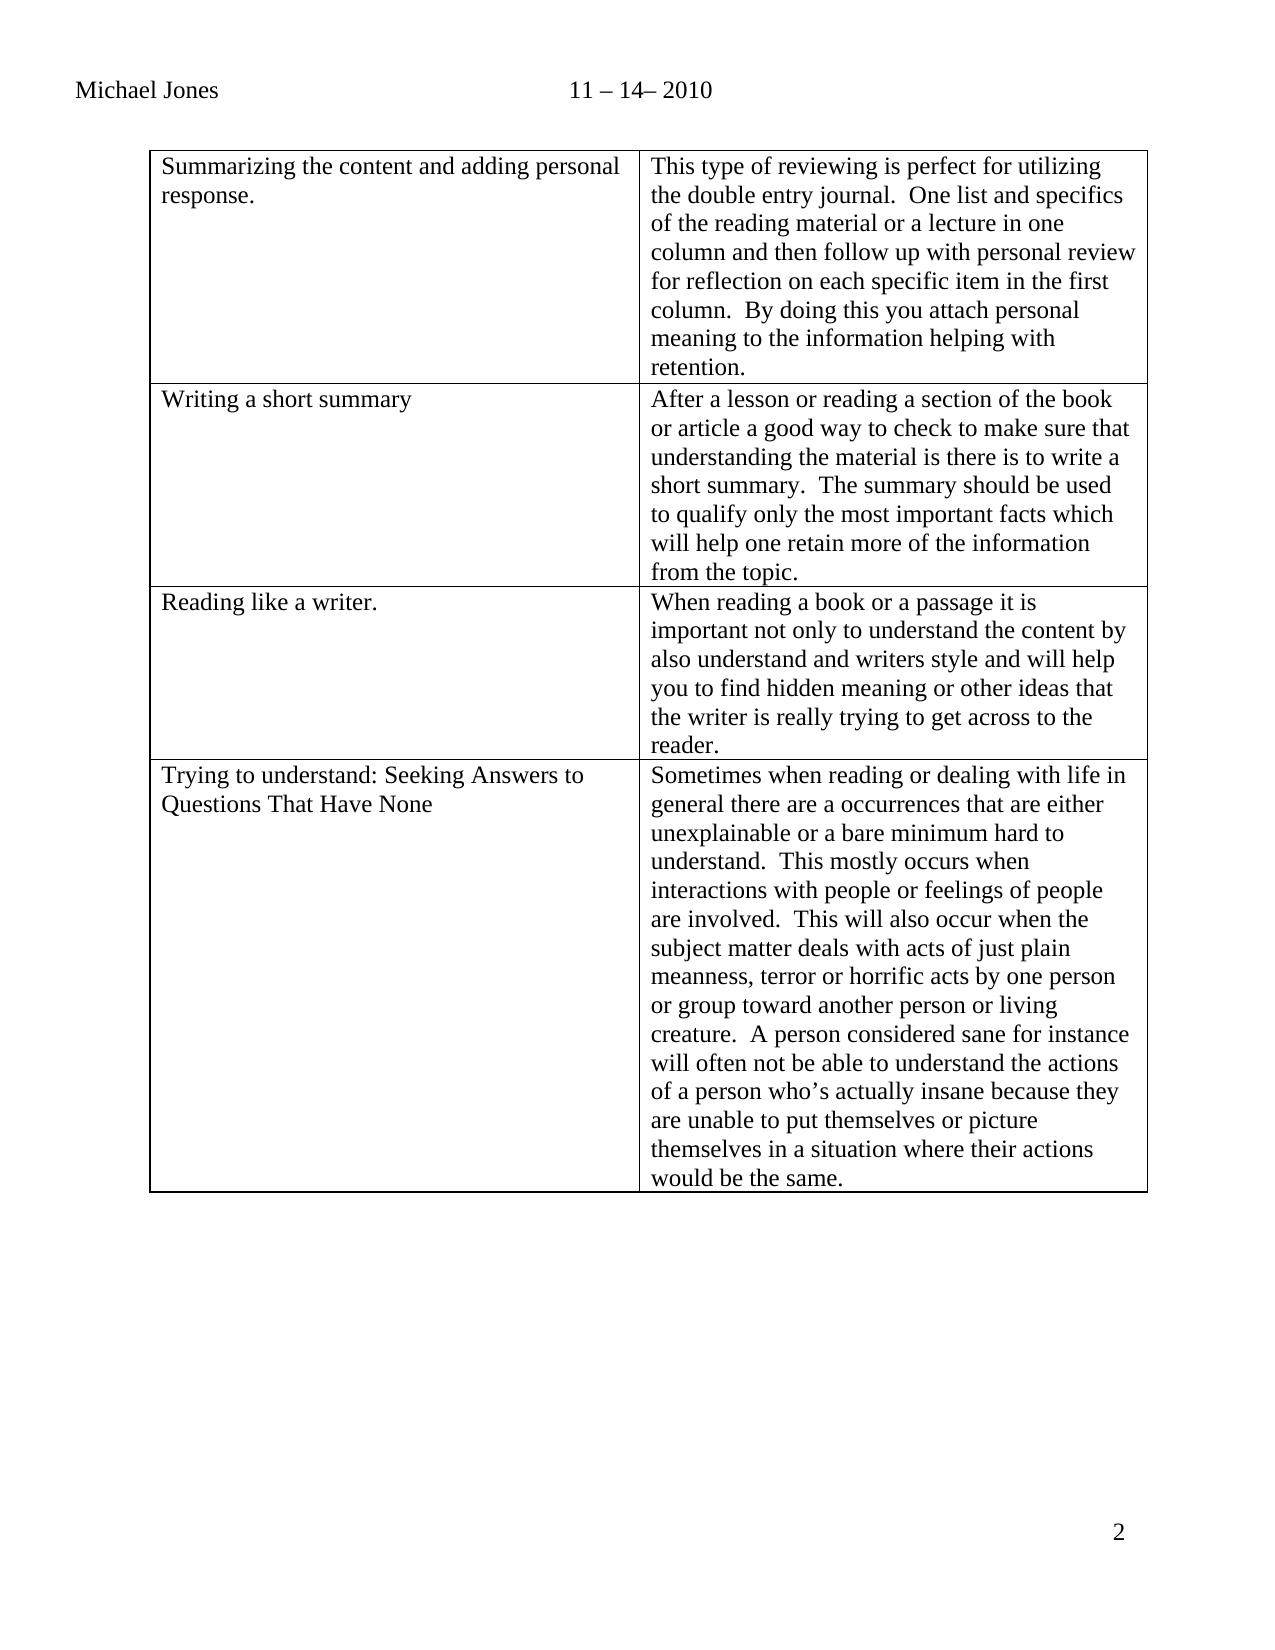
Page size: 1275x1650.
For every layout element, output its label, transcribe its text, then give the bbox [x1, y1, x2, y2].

table_cell Sometimes when reading or dealing with life in general there are a occurrences that are either unexplainable or a bare minimum hard to understand. This mostly occurs when interactions with people or feelings of people are involved. This will also occur when the subject matter deals with acts of just plain meanness, terror or horrific acts by one person or group toward another person or living creature. A person considered sane for instance will often not be able to understand the actions of a person who’s actually insane because they are unable to put themselves or picture themselves in a situation where their actions would be the same. [640, 760, 1147, 1191]
table_cell When reading a book or a passage it is important not only to understand the content by also understand and writers style and will help you to find hidden meaning or other ideas that the writer is really trying to get across to the reader. [640, 587, 1147, 759]
table_cell Writing a short summary [151, 384, 639, 586]
table_header This type of reviewing is perfect for utilizing the double entry journal. One list and specifics of the reading material or a lecture in one column and then follow up with personal review for reflection on each specific item in the first column. By doing this you attach personal meaning to the information helping with retention. [640, 151, 1147, 383]
table_cell Trying to understand: Seeking Answers to Questions That Have None [151, 760, 639, 1191]
table_header Summarizing the content and adding personal response. [151, 151, 639, 383]
table_cell After a lesson or reading a section of the book or article a good way to check to make sure that understanding the material is there is to write a short summary. The summary should be used to qualify only the most important facts which will help one retain more of the information from the topic. [640, 384, 1147, 586]
table_cell Reading like a writer. [151, 587, 639, 759]
